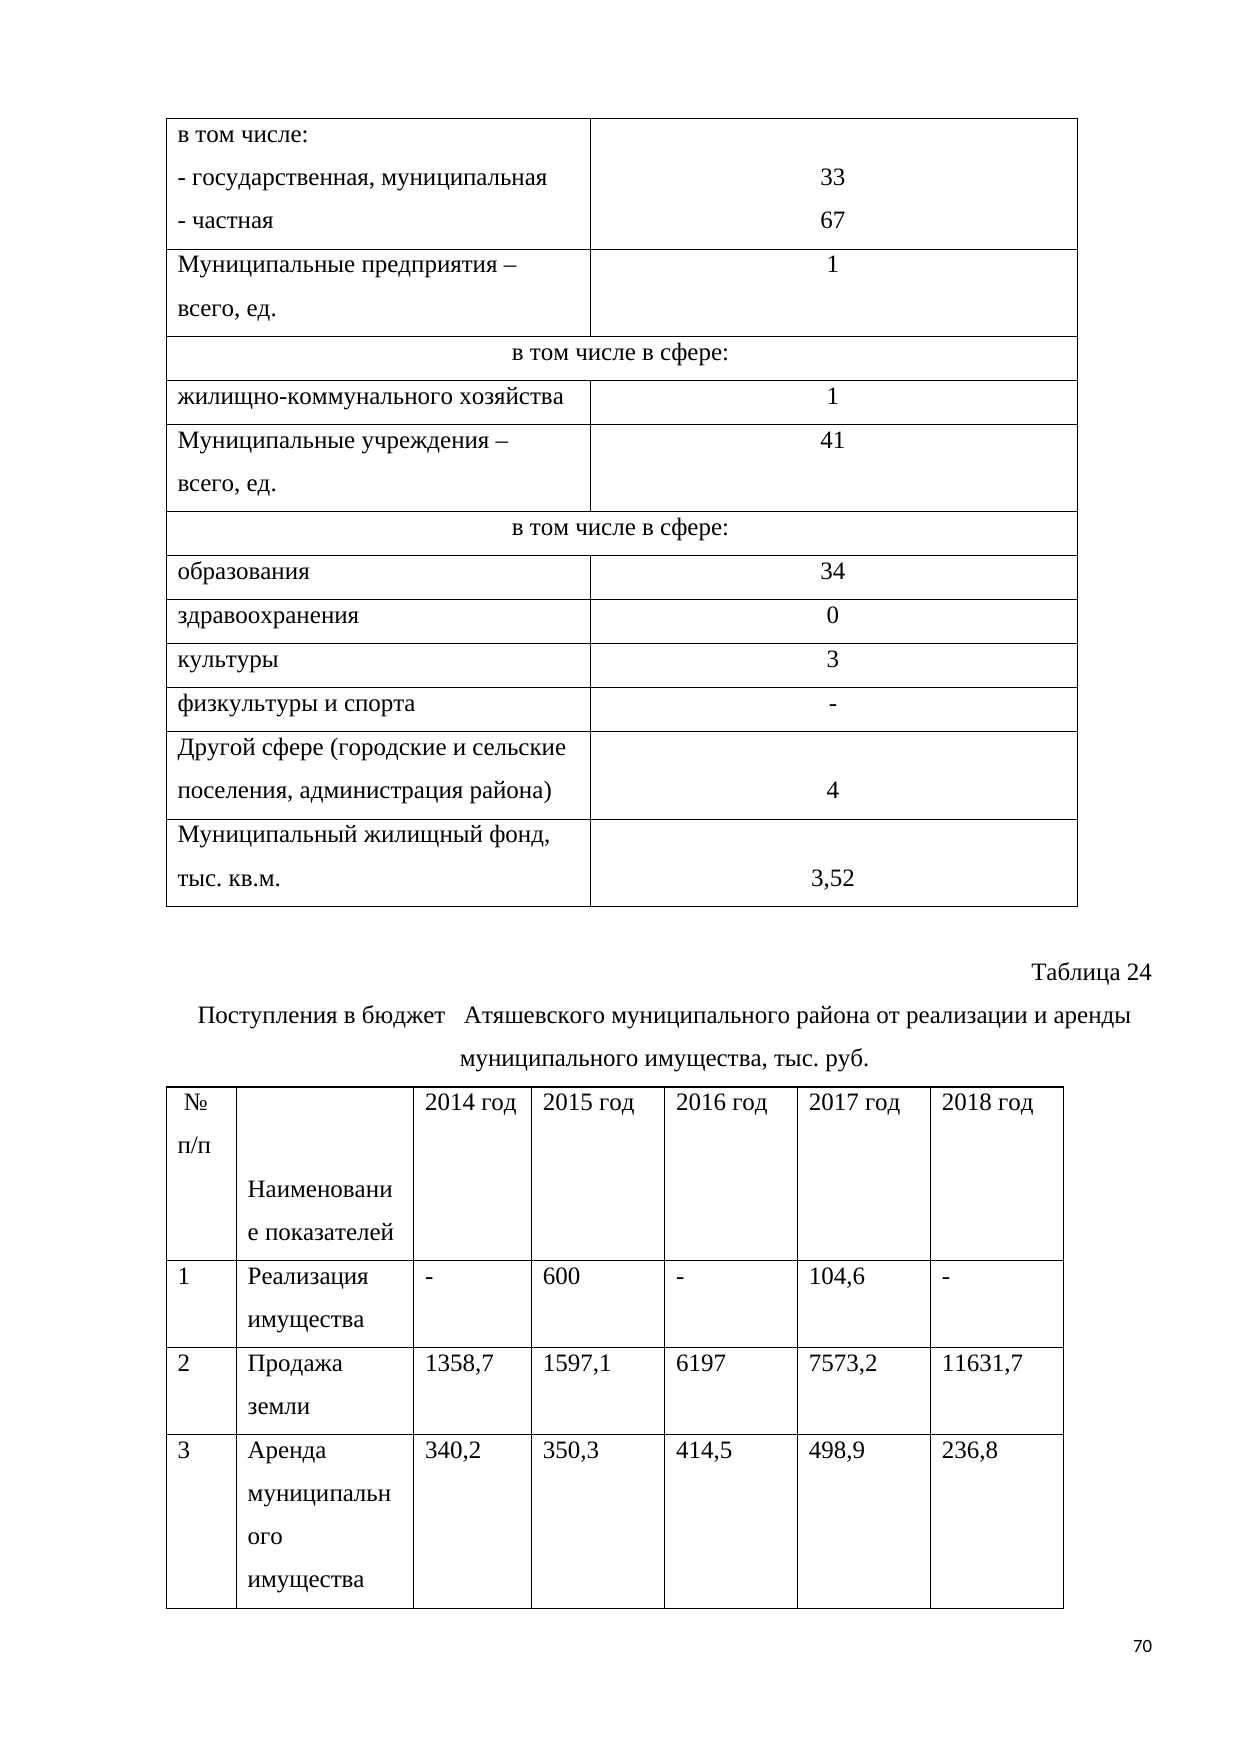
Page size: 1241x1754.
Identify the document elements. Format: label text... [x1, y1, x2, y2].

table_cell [167, 119, 590, 248]
table_cell 600 [532, 1261, 664, 1347]
table_cell 41 [591, 425, 1077, 511]
table_header 2017 год [798, 1088, 930, 1260]
table_header 2016 год [665, 1088, 797, 1260]
table_cell Продажа земли [237, 1348, 413, 1434]
table_cell 1358,7 [414, 1348, 531, 1434]
table_cell 1 [591, 381, 1077, 424]
table_cell 4 [591, 732, 1077, 818]
table_header Наименование показателей [237, 1088, 413, 1260]
table_cell 104,6 [798, 1261, 930, 1347]
table_cell Реализация имущества [237, 1261, 413, 1347]
table_cell 2 [167, 1348, 236, 1434]
text Таблица 24 [177, 957, 1152, 986]
table_header 2015 год [532, 1088, 664, 1260]
table_cell 0 [591, 600, 1077, 643]
table_cell 3,52 [591, 820, 1077, 906]
table_header 2014 год [414, 1088, 531, 1260]
table_cell 1 [591, 250, 1077, 336]
table_cell 340,2 [414, 1435, 531, 1608]
table_cell 350,3 [532, 1435, 664, 1608]
table_cell Аренда муниципального имущества [237, 1435, 413, 1608]
table_cell - [665, 1261, 797, 1347]
table_cell - [931, 1261, 1063, 1347]
text Поступления в бюджет Атяшевского муниципального района от реализации и аренды муниципального имущества, тыс. руб. [177, 1000, 1152, 1072]
table_header 2018 год [931, 1088, 1063, 1260]
table_cell 236,8 [931, 1435, 1063, 1608]
table_cell Другой сфере (городские и сельские поселения, администрация района) [167, 732, 590, 818]
table_cell 3 [167, 1435, 236, 1608]
table_cell 100 33 67 [591, 119, 1077, 248]
table_cell здравоохранения [167, 600, 590, 643]
table_cell Муниципальные учреждения – всего, ед. [167, 425, 590, 511]
table_cell - [591, 688, 1077, 731]
table_cell 3 [591, 644, 1077, 687]
table_cell 414,5 [665, 1435, 797, 1608]
table_cell Муниципальные предприятия – всего, ед. [167, 250, 590, 336]
table_header № п/п [167, 1088, 236, 1260]
table_cell 6197 [665, 1348, 797, 1434]
table_cell - [414, 1261, 531, 1347]
table_cell 1597,1 [532, 1348, 664, 1434]
table_cell Муниципальный жилищный фонд, тыс. кв.м. [167, 820, 590, 906]
table_cell 11631,7 [931, 1348, 1063, 1434]
table_cell 498,9 [798, 1435, 930, 1608]
table_cell в том числе в сфере: [167, 512, 1077, 555]
table_cell образования [167, 556, 590, 599]
table_cell 34 [591, 556, 1077, 599]
table_cell физкультуры и спорта [167, 688, 590, 731]
table_cell жилищно-коммунального хозяйства [167, 381, 590, 424]
table_cell 1 [167, 1261, 236, 1347]
table_cell культуры [167, 644, 590, 687]
table_cell в том числе в сфере: [167, 337, 1077, 380]
table_cell 7573,2 [798, 1348, 930, 1434]
